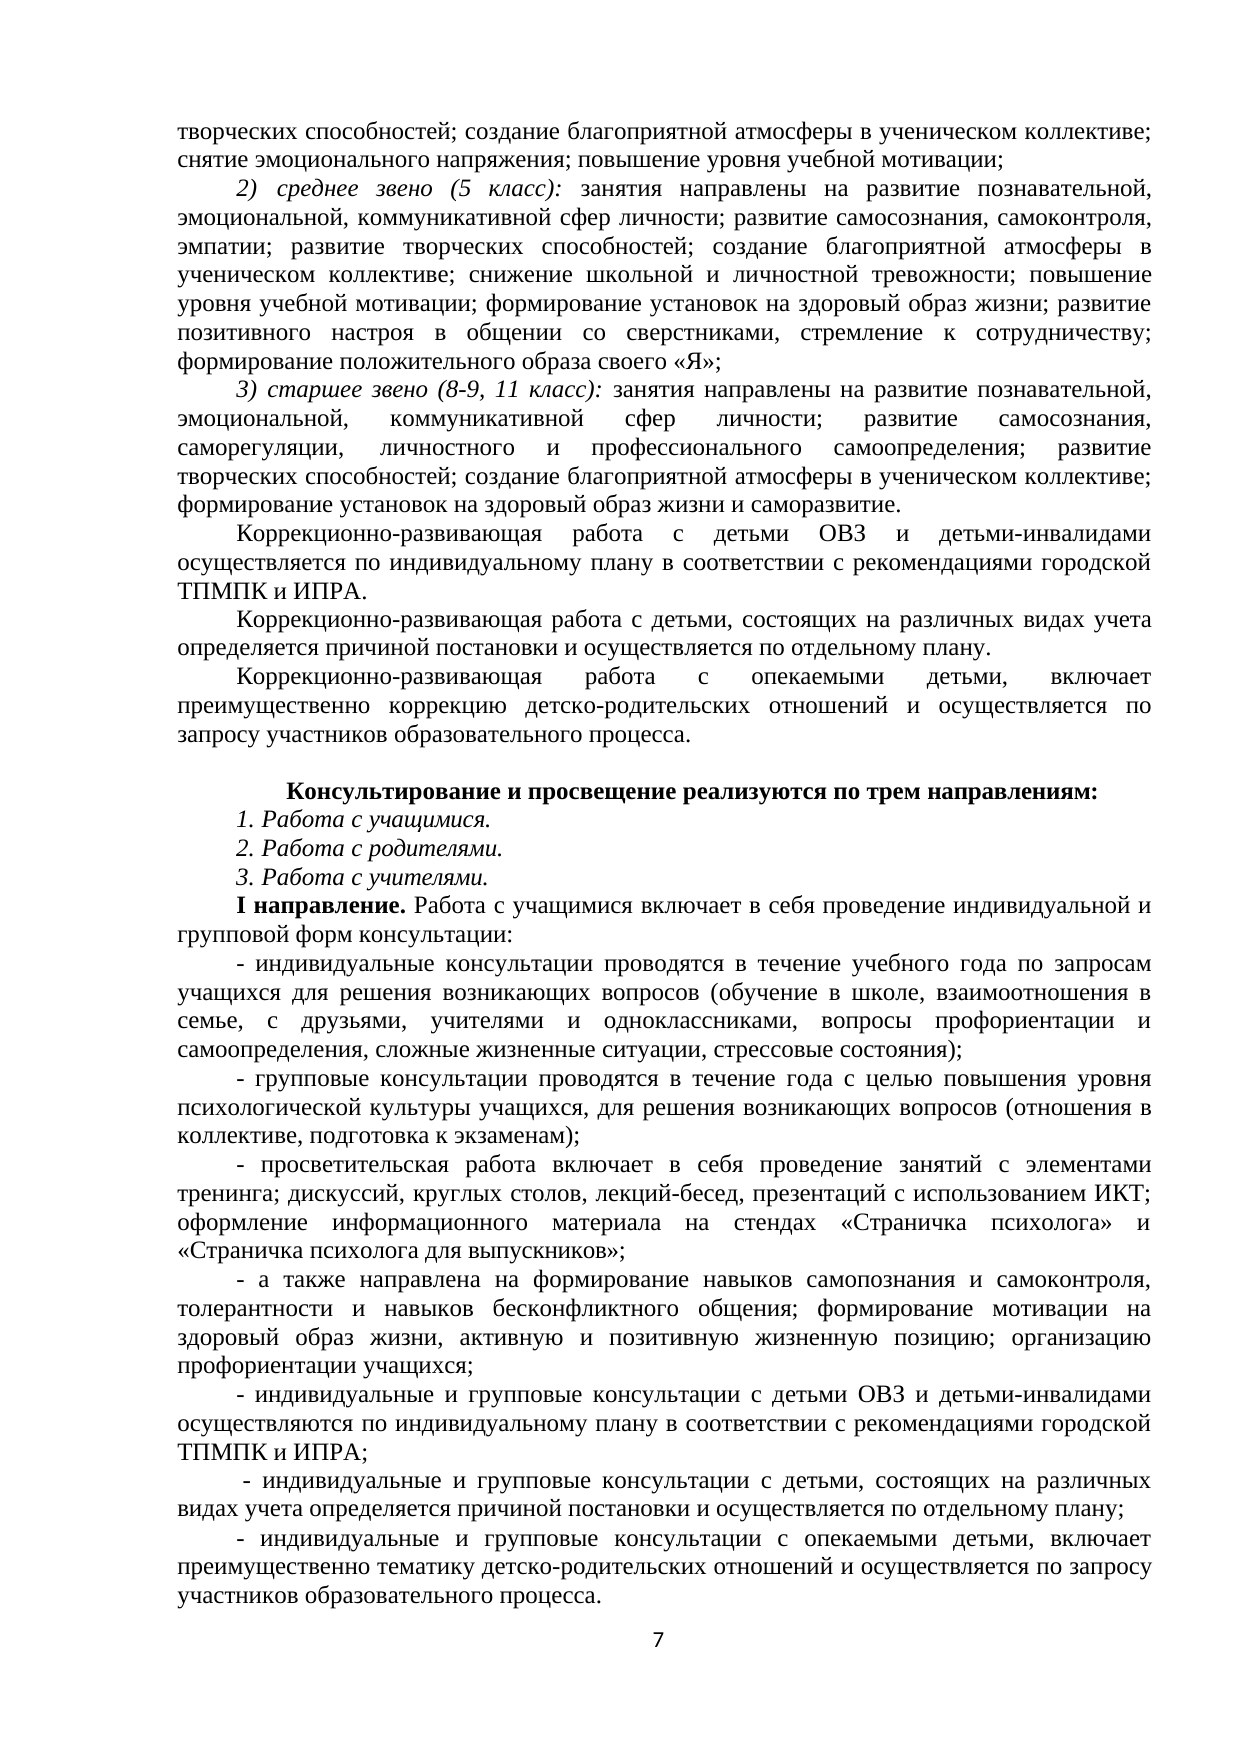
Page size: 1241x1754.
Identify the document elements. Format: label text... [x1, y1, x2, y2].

text творческих способностей; создание благоприятной атмосферы в ученическом коллективе; снятие эмоционального напряжения; повышение уровня учебной мотивации; [177, 116, 1152, 173]
text Коррекционно-развивающая работа с детьми, состоящих на различных видах учета определяется причиной постановки и осуществляется по отдельному плану. [177, 604, 1153, 661]
list старшее звено (8-9, 11 класс): занятия направлены на развитие познавательной, эмоциональной, коммуникативной сфер личности; развитие самосознания, саморегуляции, личностного и профессионального самоопределения; развитие творческих способностей; создание благоприятной атмосферы в ученическом коллективе; формирование установок на здоровый образ жизни и саморазвитие. [177, 374, 1152, 518]
text Коррекционно-развивающая работа с опекаемыми детьми, включает преимущественно коррекцию детско-родительских отношений и осуществляется по запросу участников образовательного процесса. [177, 661, 1152, 747]
list групповые консультации проводятся в течение года с целью повышения уровня психологической культуры учащихся, для решения возникающих вопросов (отношения в коллективе, подготовка к экзаменам); [177, 1063, 1152, 1149]
text Коррекционно-развивающая работа с детьми ОВЗ и детьми-инвалидами осуществляется по индивидуальному плану в соответствии с рекомендациями городской ТПМПК и ИПРА. [177, 518, 1152, 604]
list индивидуальные и групповые консультации с детьми ОВЗ и детьми-инвалидами осуществляются по индивидуальному плану в соответствии с рекомендациями городской ТПМПК и ИПРА; [177, 1379, 1152, 1466]
list среднее звено (5 класс): занятия направлены на развитие познавательной, эмоциональной, коммуникативной сфер личности; развитие самосознания, самоконтроля, эмпатии; развитие творческих способностей; создание благоприятной атмосферы в ученическом коллективе; снижение школьной и личностной тревожности; повышение уровня учебной мотивации; формирование установок на здоровый образ жизни; развитие позитивного настроя в общении со сверстниками, стремление к сотрудничеству; формирование положительного образа своего «Я»; [177, 173, 1153, 374]
list Работа с учителями. [236, 862, 1184, 891]
list Работа с учащимися. [236, 805, 1184, 833]
text Консультирование и просвещение реализуются по трем направлениям: [286, 776, 1184, 805]
list просветительская работа включает в себя проведение занятий с элементами тренинга; дискуссий, круглых столов, лекций-бесед, презентаций с использованием ИКТ; оформление информационного материала на стендах «Страничка психолога» и [177, 1149, 1152, 1236]
text «Страничка психолога для выпускников»; [177, 1236, 1184, 1264]
list индивидуальные и групповые консультации с детьми, состоящих на различных видах учета определяется причиной постановки и осуществляется по отдельному плану; [177, 1466, 1152, 1522]
list Работа с родителями. [236, 834, 1184, 862]
list индивидуальные и групповые консультации с опекаемыми детьми, включает преимущественно тематику детско-родительских отношений и осуществляется по запросу участников образовательного процесса. [177, 1523, 1152, 1609]
text - индивидуальные консультации проводятся в течение учебного года по запросам учащихся для решения возникающих вопросов (обучение в школе, взаимоотношения в семье, с друзьями, учителями и одноклассниками, вопросы профориентации и самоопределения, сложные жизненные ситуации, стрессовые состояния); [177, 948, 1152, 1063]
list а также направлена на формирование навыков самопознания и самоконтроля, толерантности и навыков бесконфликтного общения; формирование мотивации на здоровый образ жизни, активную и позитивную жизненную позицию; организацию профориентации учащихся; [177, 1264, 1152, 1379]
text I направление. Работа с учащимися включает в себя проведение индивидуальной и групповой форм консультации: [177, 891, 1152, 948]
